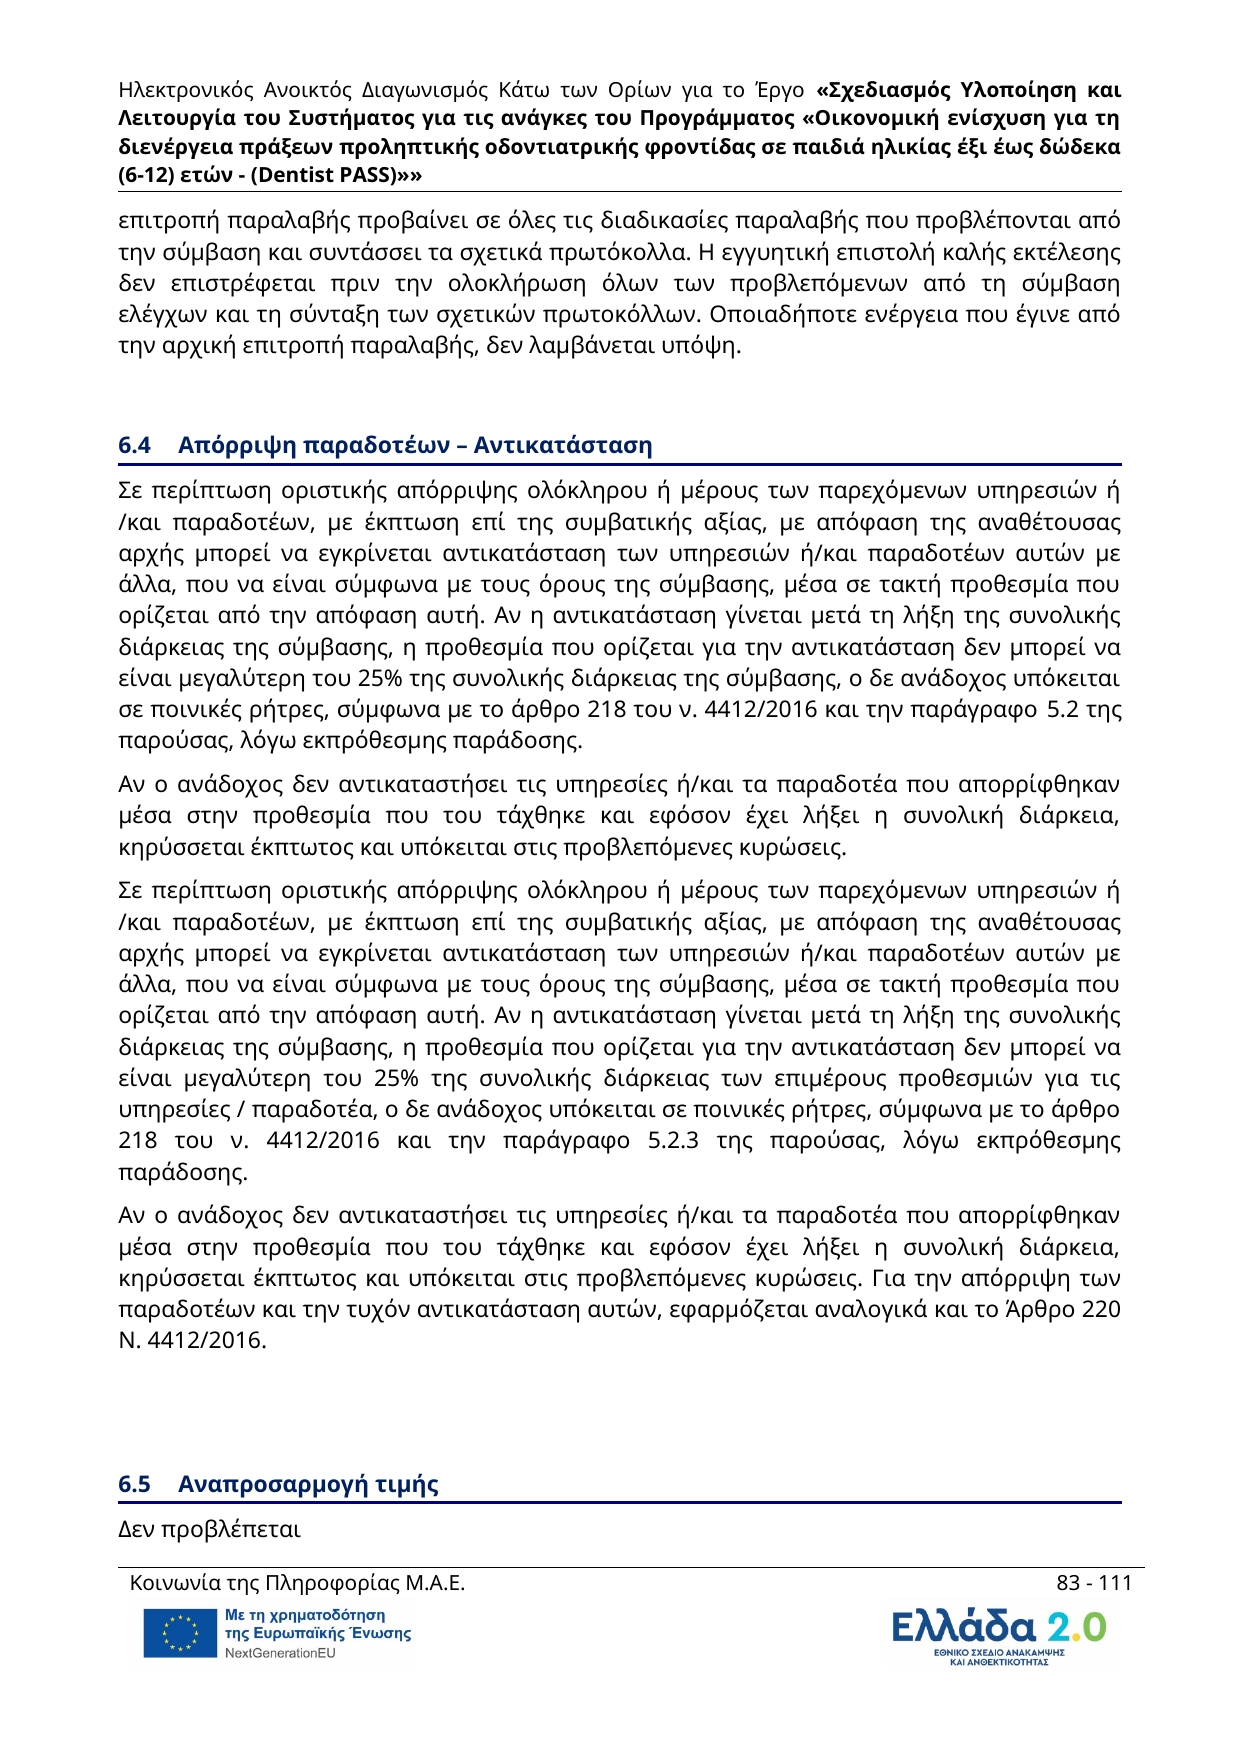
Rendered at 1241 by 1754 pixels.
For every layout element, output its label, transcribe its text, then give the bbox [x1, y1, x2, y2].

text Αν ο ανάδοχος δεν αντικαταστήσει τις υπηρεσίες ή/και τα παραδοτέα που απορρίφθηκαν μέσα στην προθεσμία που του τάχθηκε και εφόσον έχει λήξει η συνολική διάρκεια, κηρύσσεται έκπτωτος και υπόκειται στις προβλεπόμενες κυρώσεις. [118, 768, 1122, 862]
subtitle Αναπροσαρμογή τιμής [118, 1468, 1122, 1501]
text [118, 204, 1122, 361]
text Σε περίπτωση οριστικής απόρριψης ολόκληρου ή μέρους των παρεχόμενων υπηρεσιών ή /και παραδοτέων, με έκπτωση επί της συμβατικής αξίας, με απόφαση της αναθέτουσας αρχής μπορεί να εγκρίνεται αντικατάσταση των υπηρεσιών ή/και παραδοτέων αυτών με άλλα, που να είναι σύμφωνα με τους όρους της σύμβασης, μέσα σε τακτή προθεσμία που ορίζεται από την απόφαση αυτή. Αν η αντικατάσταση γίνεται μετά τη λήξη της συνολικής διάρκειας της σύμβασης, η προθεσμία που ορίζεται για την αντικατάσταση δεν μπορεί να είναι μεγαλύτερη του 25% της συνολικής διάρκειας των επιμέρους προθεσμιών για τις υπηρεσίες / παραδοτέα, ο δε ανάδοχος υπόκειται σε ποινικές ρήτρες, σύμφωνα με το άρθρο 218 του ν. 4412/2016 και την παράγραφο 5.2.3 της παρούσας, λόγω εκπρόθεσμης παράδοσης. [118, 874, 1122, 1187]
text Σε περίπτωση οριστικής απόρριψης ολόκληρου ή μέρους των παρεχόμενων υπηρεσιών ή /και παραδοτέων, με έκπτωση επί της συμβατικής αξίας, με απόφαση της αναθέτουσας αρχής μπορεί να εγκρίνεται αντικατάσταση των υπηρεσιών ή/και παραδοτέων αυτών με άλλα, που να είναι σύμφωνα με τους όρους της σύμβασης, μέσα σε τακτή προθεσμία που ορίζεται από την απόφαση αυτή. Αν η αντικατάσταση γίνεται μετά τη λήξη της συνολικής διάρκειας της σύμβασης, η προθεσμία που ορίζεται για την αντικατάσταση δεν μπορεί να είναι μεγαλύτερη του 25% της συνολικής διάρκειας της σύμβασης, ο δε ανάδοχος υπόκειται σε ποινικές ρήτρες, σύμφωνα με το άρθρο 218 του ν. 4412/2016 και την παράγραφο ‎5.2 της παρούσας, λόγω εκπρόθεσμης παράδοσης. [118, 474, 1122, 755]
text Αν ο ανάδοχος δεν αντικαταστήσει τις υπηρεσίες ή/και τα παραδοτέα που απορρίφθηκαν μέσα στην προθεσμία που του τάχθηκε και εφόσον έχει λήξει η συνολική διάρκεια, κηρύσσεται έκπτωτος και υπόκειται στις προβλεπόμενες κυρώσεις. Για την απόρριψη των παραδοτέων και την τυχόν αντικατάσταση αυτών, εφαρμόζεται αναλογικά και το Άρθρο 220 Ν. 4412/2016. [118, 1199, 1122, 1355]
text Δεν προβλέπεται [118, 1513, 1122, 1544]
subtitle Απόρριψη παραδοτέων – Αντικατάσταση [118, 429, 1122, 463]
